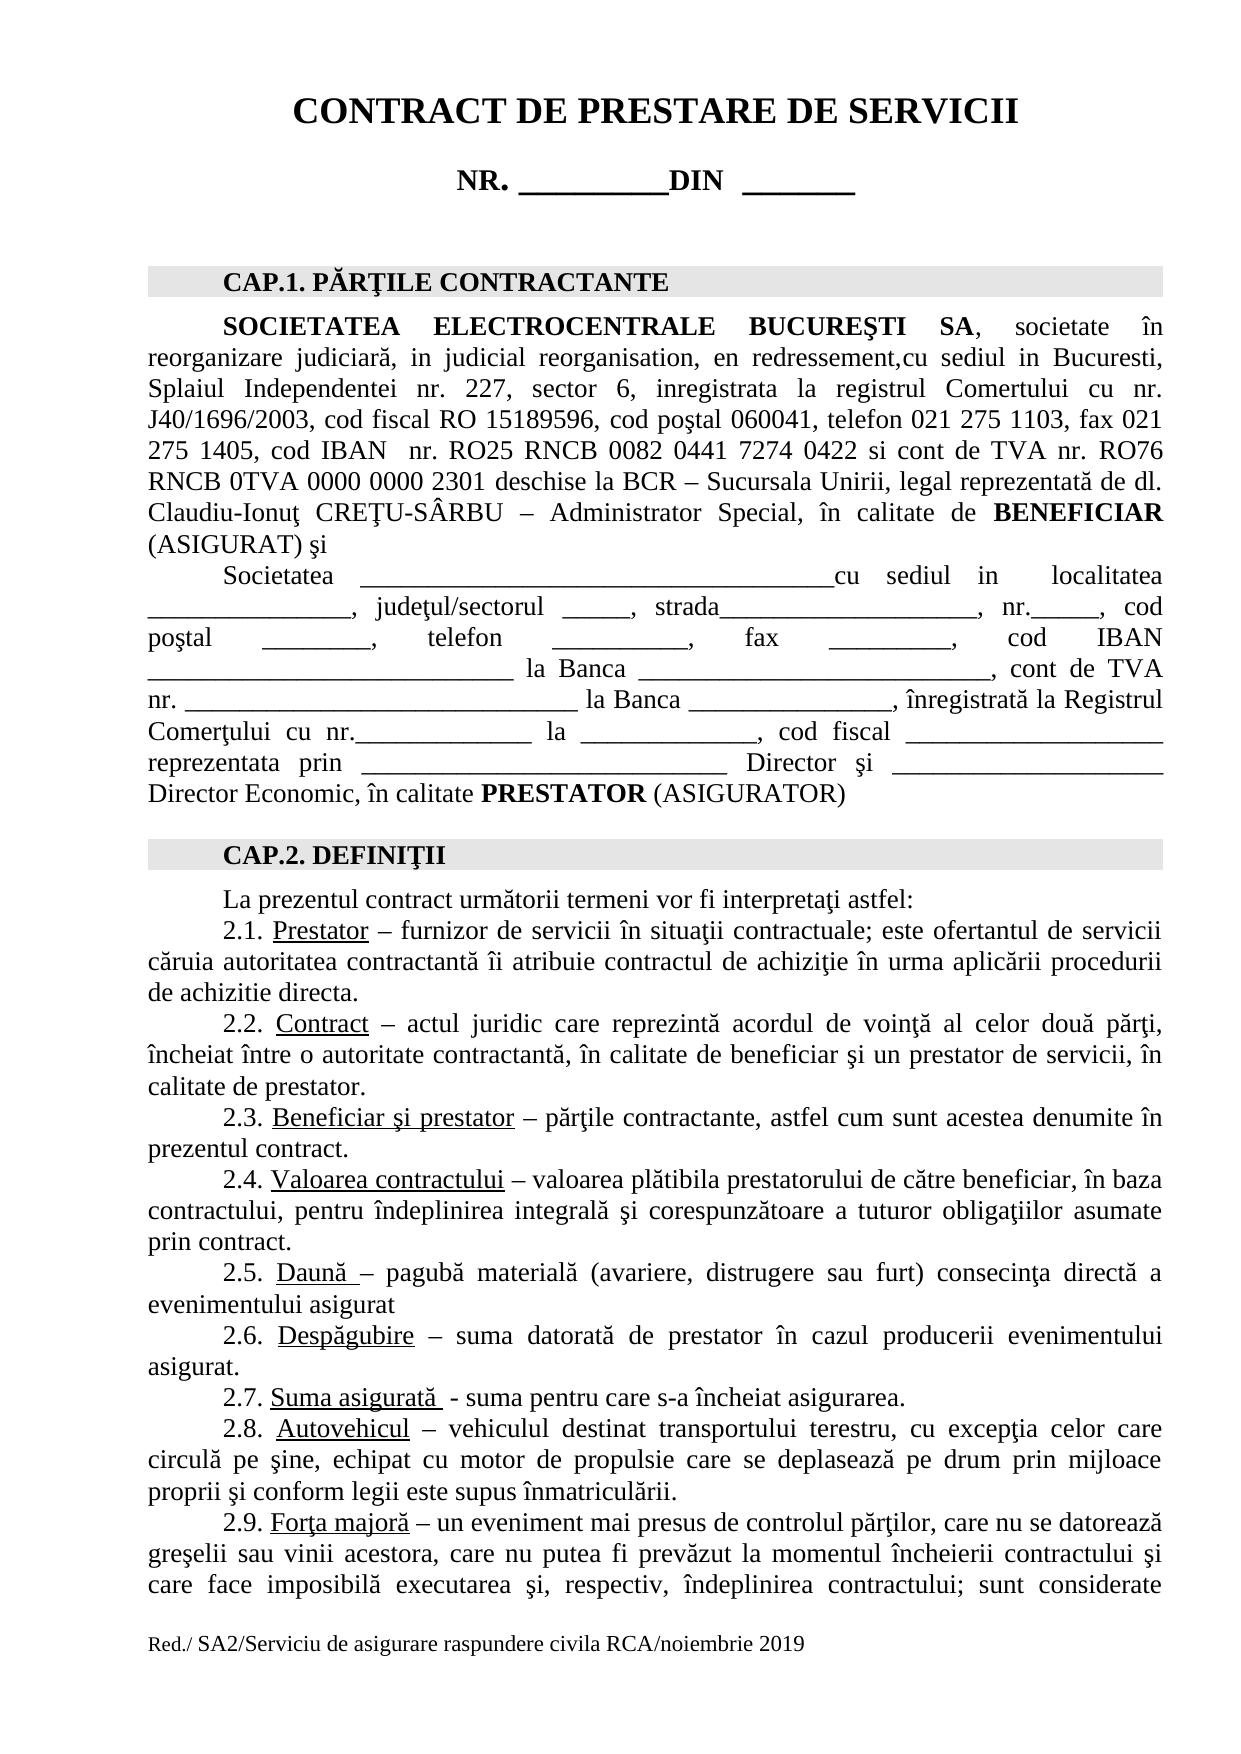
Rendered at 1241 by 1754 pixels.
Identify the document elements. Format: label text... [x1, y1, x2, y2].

text SOCIETATEA ELECTROCENTRALE BUCUREŞTI SA, societate în reorganizare judiciară, in judicial reorganisation, en redressement,cu sediul in Bucuresti, Splaiul Independentei nr. 227, sector 6, inregistrata la registrul Comertului cu nr. J40/1696/2003, cod fiscal RO 15189596, cod poştal 060041, telefon 021 275 1103, fax 021 275 1405, cod IBAN nr. RO25 RNCB 0082 0441 7274 0422 si cont de TVA nr. RO76 RNCB 0TVA 0000 0000 2301 deschise la BCR – Sucursala Unirii, legal reprezentată de dl. Claudiu-Ionuţ CREŢU-SÂRBU – Administrator Special, în calitate de BENEFICIAR (ASIGURAT) şi [148, 310, 1163, 559]
text 2.7. Suma asigurată - suma pentru care s-a încheiat asigurarea. [148, 1381, 1163, 1412]
text 2.8. Autovehicul – vehiculul destinat transportului terestru, cu excepţia celor care circulă pe şine, echipat cu motor de propulsie care se deplasează pe drum prin mijloace proprii şi conform legii este supus înmatriculării. [148, 1412, 1163, 1506]
text 2.6. Despăgubire – suma datorată de prestator în cazul producerii evenimentului asigurat. [148, 1319, 1163, 1381]
text 2.5. Daună – pagubă materială (avariere, distrugere sau furt) consecinţa directă a evenimentului asigurat [148, 1257, 1163, 1319]
text La prezentul contract următorii termeni vor fi interpretaţi astfel: [148, 883, 1163, 914]
text 2.4. Valoarea contractului – valoarea plătibila prestatorului de către beneficiar, în baza contractului, pentru îndeplinirea integrală şi corespunzătoare a tuturor obligaţiilor asumate prin contract. [148, 1163, 1163, 1257]
text 2.3. Beneficiar şi prestator – părţile contractante, astfel cum sunt acestea denumite în prezentul contract. [148, 1101, 1163, 1163]
text nr. ________din ______ [148, 156, 1163, 199]
subtitle CAP.2. DEFINIŢII [148, 839, 1163, 870]
subtitle CAP.1. PĂRŢILE CONTRACTANTE [148, 266, 1163, 297]
text Societatea ___________________________________cu sediul in localitatea _______________, judeţul/sectorul _____, strada___________________, nr._____, cod poştal ________, telefon __________, fax _________, cod IBAN ___________________________ la Banca __________________________, cont de TVA nr. _____________________________ la Banca _______________, înregistrată la Registrul Comerţului cu nr._____________ la _____________, cod fiscal ___________________ reprezentata prin ___________________________ Director şi ____________________ Director Economic, în calitate PRESTATOR (ASIGURATOR) [148, 559, 1163, 808]
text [148, 1506, 1163, 1599]
text CONTRACT DE PRESTARE DE SERVICII [148, 89, 1163, 132]
text 2.2. Contract – actul juridic care reprezintă acordul de voinţă al celor două părţi, încheiat între o autoritate contractantă, în calitate de beneficiar şi un prestator de servicii, în calitate de prestator. [148, 1007, 1163, 1101]
text 2.1. Prestator – furnizor de servicii în situaţii contractuale; este ofertantul de servicii căruia autoritatea contractantă îi atribuie contractul de achiziţie în urma aplicării procedurii de achizitie directa. [148, 914, 1163, 1007]
